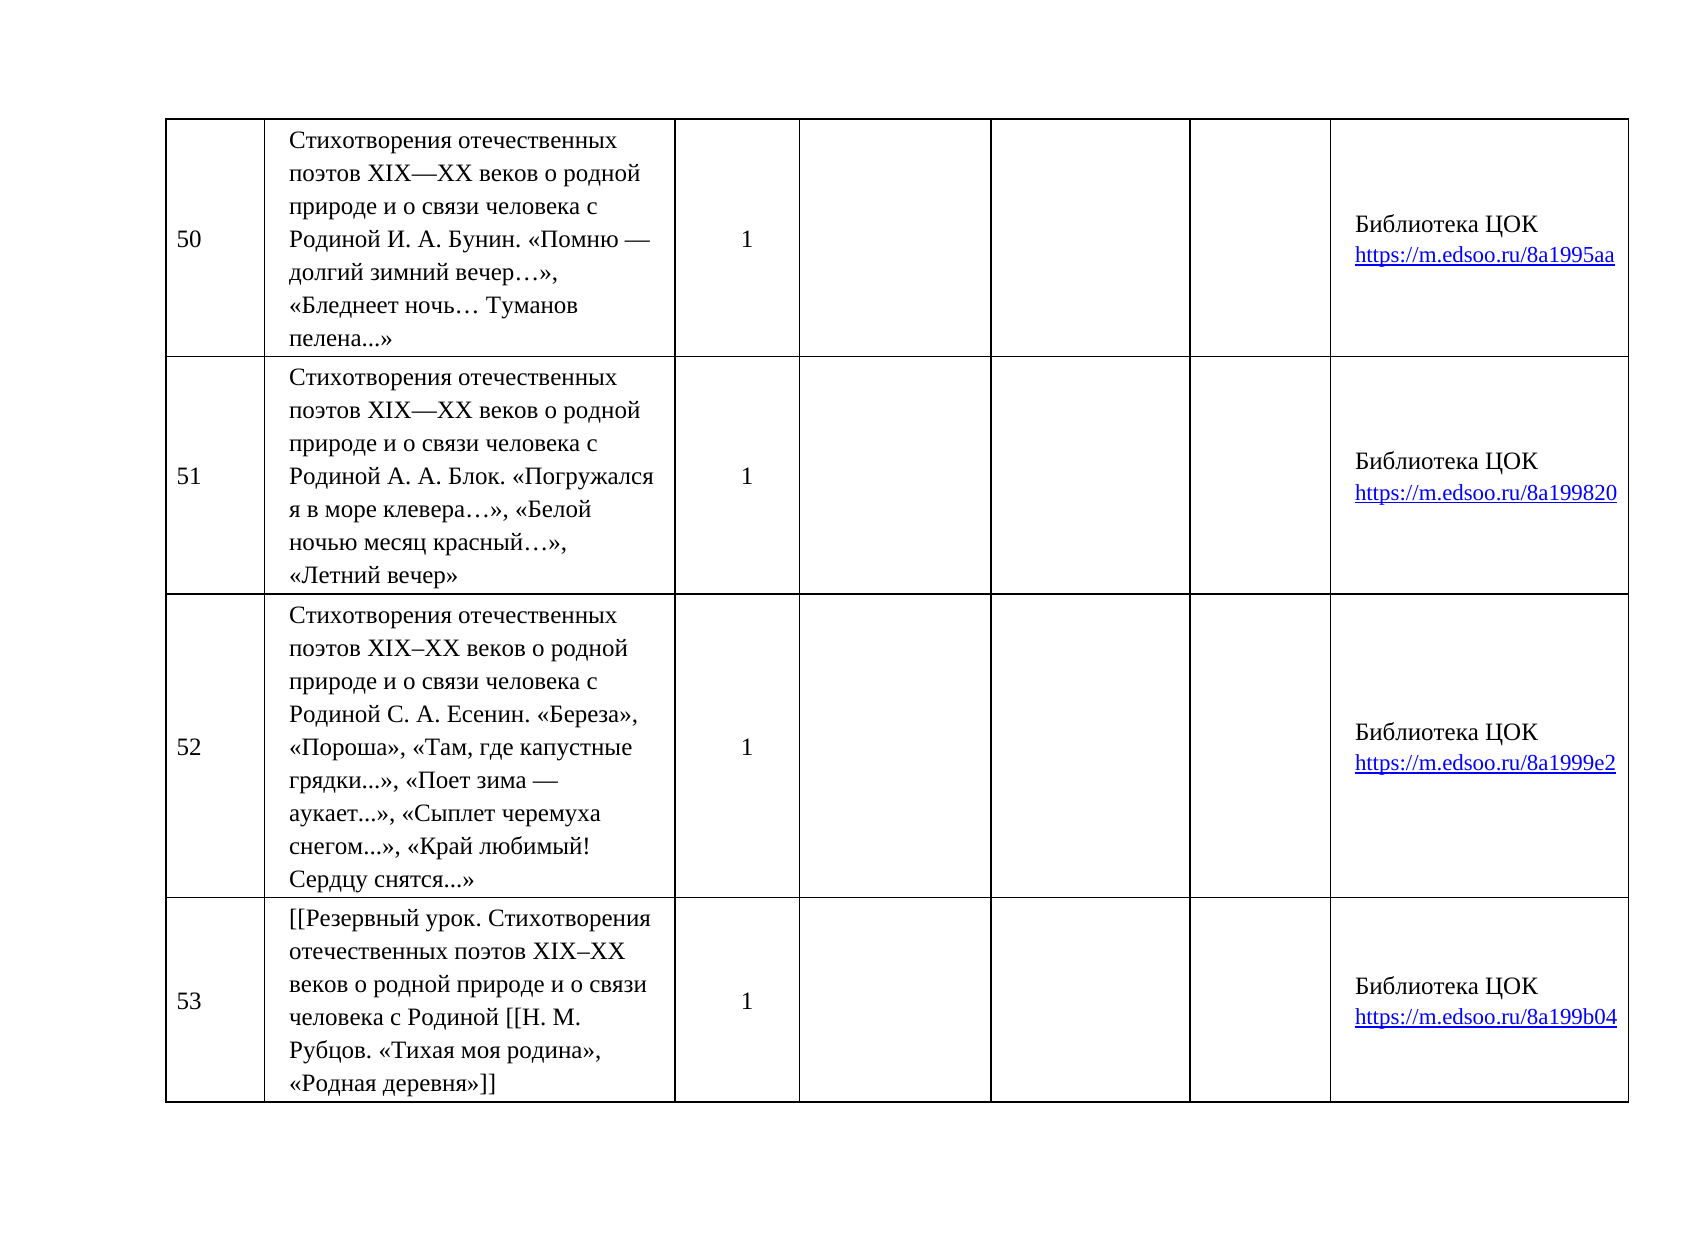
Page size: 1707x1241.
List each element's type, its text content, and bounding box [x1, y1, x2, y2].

table_cell 1 [676, 898, 799, 1101]
table_cell Библиотека ЦОК https://m.edsoo.ru/8a1999e2 [1331, 595, 1628, 897]
table_cell [1191, 120, 1330, 356]
table_cell [[Резервный урок. Стихотворения отечественных поэтов XIX–ХХ веков о родной природе и о связи человека с Родиной [[Н. М. Рубцов. «Тихая моя родина», «Родная деревня»]] [265, 898, 674, 1101]
table_cell 53 [167, 898, 264, 1101]
table_cell [800, 595, 990, 897]
table_cell [800, 120, 990, 356]
table_cell Стихотворения отечественных поэтов XIX–ХХ веков о родной природе и о связи человека с Родиной С. А. Есенин. «Береза», «Пороша», «Там, где капустные грядки...», «Поет зима — аукает...», «Сыплет черемуха снегом...», «Край любимый! Сердцу снятся...» [265, 595, 674, 897]
table_cell 1 [676, 357, 799, 593]
table_cell 51 [167, 357, 264, 593]
table_cell [992, 595, 1189, 897]
table_cell 1 [676, 120, 799, 356]
table_cell [800, 898, 990, 1101]
table_cell [1191, 595, 1330, 897]
table_cell Библиотека ЦОК https://m.edsoo.ru/8a1995aa [1331, 120, 1628, 356]
table_cell [800, 357, 990, 593]
table_cell [992, 120, 1189, 356]
table_cell Стихотворения отечественных поэтов XIX—ХХ веков о родной природе и о связи человека с Родиной А. А. Блок. «Погружался я в море клевера…», «Белой ночью месяц красный…», «Летний вечер» [265, 357, 674, 593]
table_cell [1191, 898, 1330, 1101]
table_cell [992, 898, 1189, 1101]
table_cell Стихотворения отечественных поэтов XIX—ХХ веков о родной природе и о связи человека с Родиной И. А. Бунин. «Помню — долгий зимний вечер…», «Бледнеет ночь… Туманов пелена...» [265, 120, 674, 356]
table_cell [1191, 357, 1330, 593]
table_cell Библиотека ЦОК https://m.edsoo.ru/8a199b04 [1331, 898, 1628, 1101]
table_cell Библиотека ЦОК https://m.edsoo.ru/8a199820 [1331, 357, 1628, 593]
table_cell 1 [676, 595, 799, 897]
table_cell 52 [167, 595, 264, 897]
table_cell 50 [167, 120, 264, 356]
table_cell [992, 357, 1189, 593]
